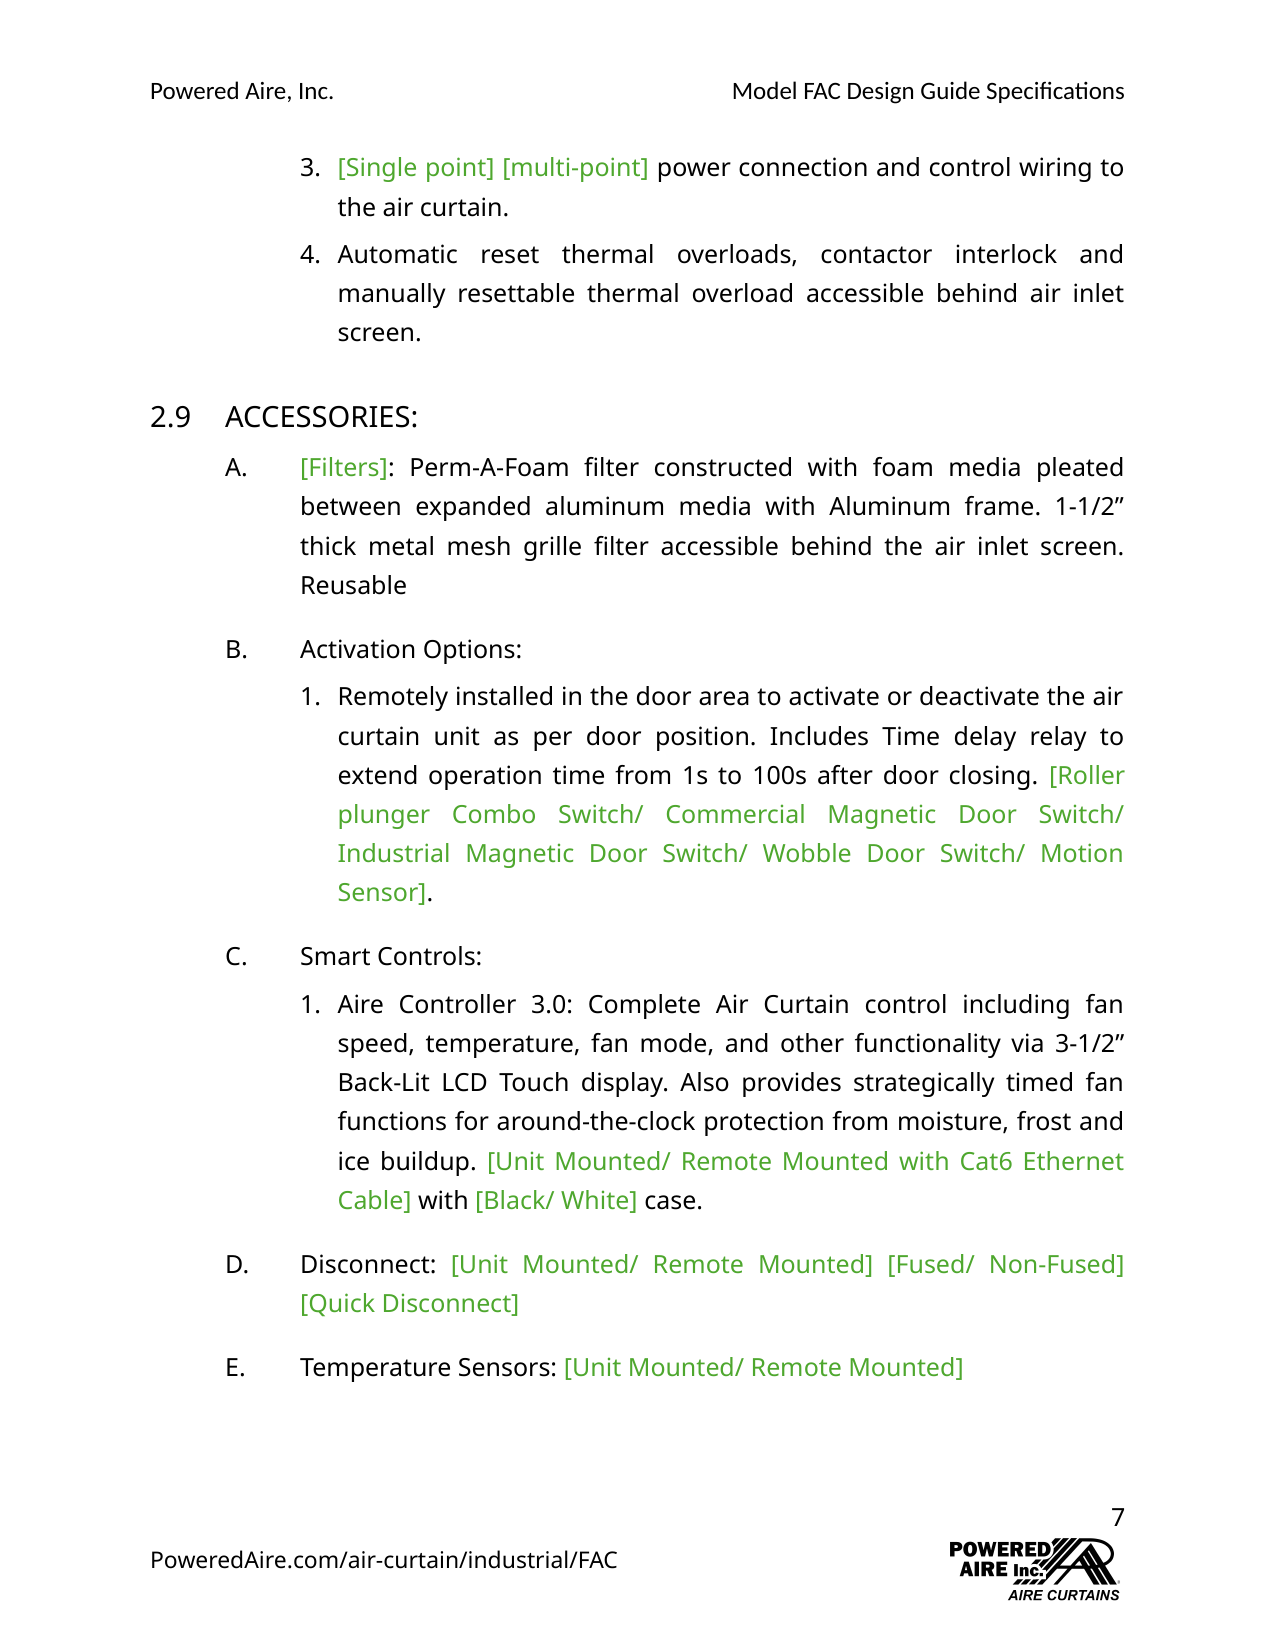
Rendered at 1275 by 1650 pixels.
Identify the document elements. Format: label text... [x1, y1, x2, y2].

subtitle ACCESSORIES: NOTE TO SPECIFICATION AUTHOR: Optional features to include on schedule, if desired. [150, 396, 1125, 436]
list Aire Controller 3.0: Complete Air Curtain control including fan speed, temperature, fan mode, and other functionality via 3-1/2” Back-Lit LCD Touch display. Also provides strategically timed fan functions for around-the-clock protection from moisture, frost and ice buildup. [Unit Mounted/ Remote Mounted with Cat6 Ethernet Cable] with [Black/ White] case. [300, 986, 1125, 1216]
list Disconnect: [Unit Mounted/ Remote Mounted] [Fused/ Non-Fused] [Quick Disconnect] [225, 1246, 1125, 1320]
list [Single point] [multi-point] power connection and control wiring to the air curtain. [300, 150, 1125, 223]
picture [950, 1538, 1121, 1604]
list Remotely installed in the door area to activate or deactivate the air curtain unit as per door position. Includes Time delay relay to extend operation time from 1s to 100s after door closing. [Roller plunger Combo Switch/ Commercial Magnetic Door Switch/ Industrial Magnetic Door Switch/ Wobble Door Switch/ Motion Sensor]. [300, 679, 1125, 909]
list Smart Controls: [225, 939, 1125, 973]
list [Filters]: Perm-A-Foam filter constructed with foam media pleated between expanded aluminum media with Aluminum frame. 1-1/2” thick metal mesh grille filter accessible behind the air inlet screen. Reusable [225, 450, 1125, 601]
list Automatic reset thermal overloads, contactor interlock and manually resettable thermal overload accessible behind air inlet screen. [300, 237, 1125, 349]
subtitle Activation Options: [225, 631, 1125, 666]
list Temperature Sensors: [Unit Mounted/ Remote Mounted] [225, 1350, 1125, 1384]
